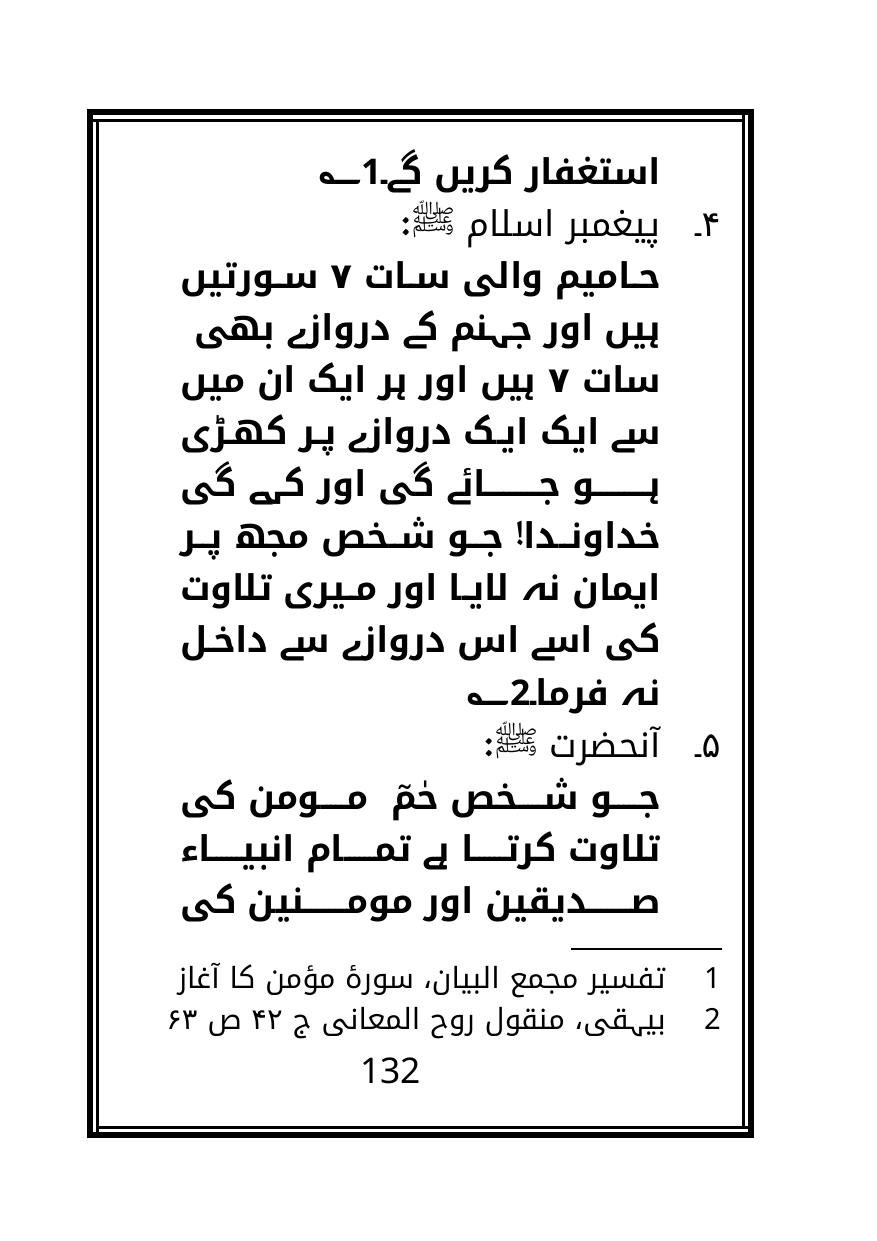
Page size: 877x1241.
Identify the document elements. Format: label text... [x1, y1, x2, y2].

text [180, 142, 661, 194]
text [180, 767, 661, 924]
text ۵۔ آنحضرت ﷺ: [120, 715, 721, 767]
text ۴۔ پیغمبر اسلام ﷺ: [120, 194, 721, 247]
text حامیم والی سات ۷ سورتیں ہیں اور جہنم کے دروازے بھی سات ۷ ہیں اور ہر ایک ان میں سے ایک ایک دروازے پر کھڑی ہو جائے گی اور کہے گی خداوندا! جو شخص مجھ پر ایمان نہ لایا اور میری تلاوت کی اسے اس دروازے سے داخل نہ فرما۔؎ [180, 247, 661, 715]
